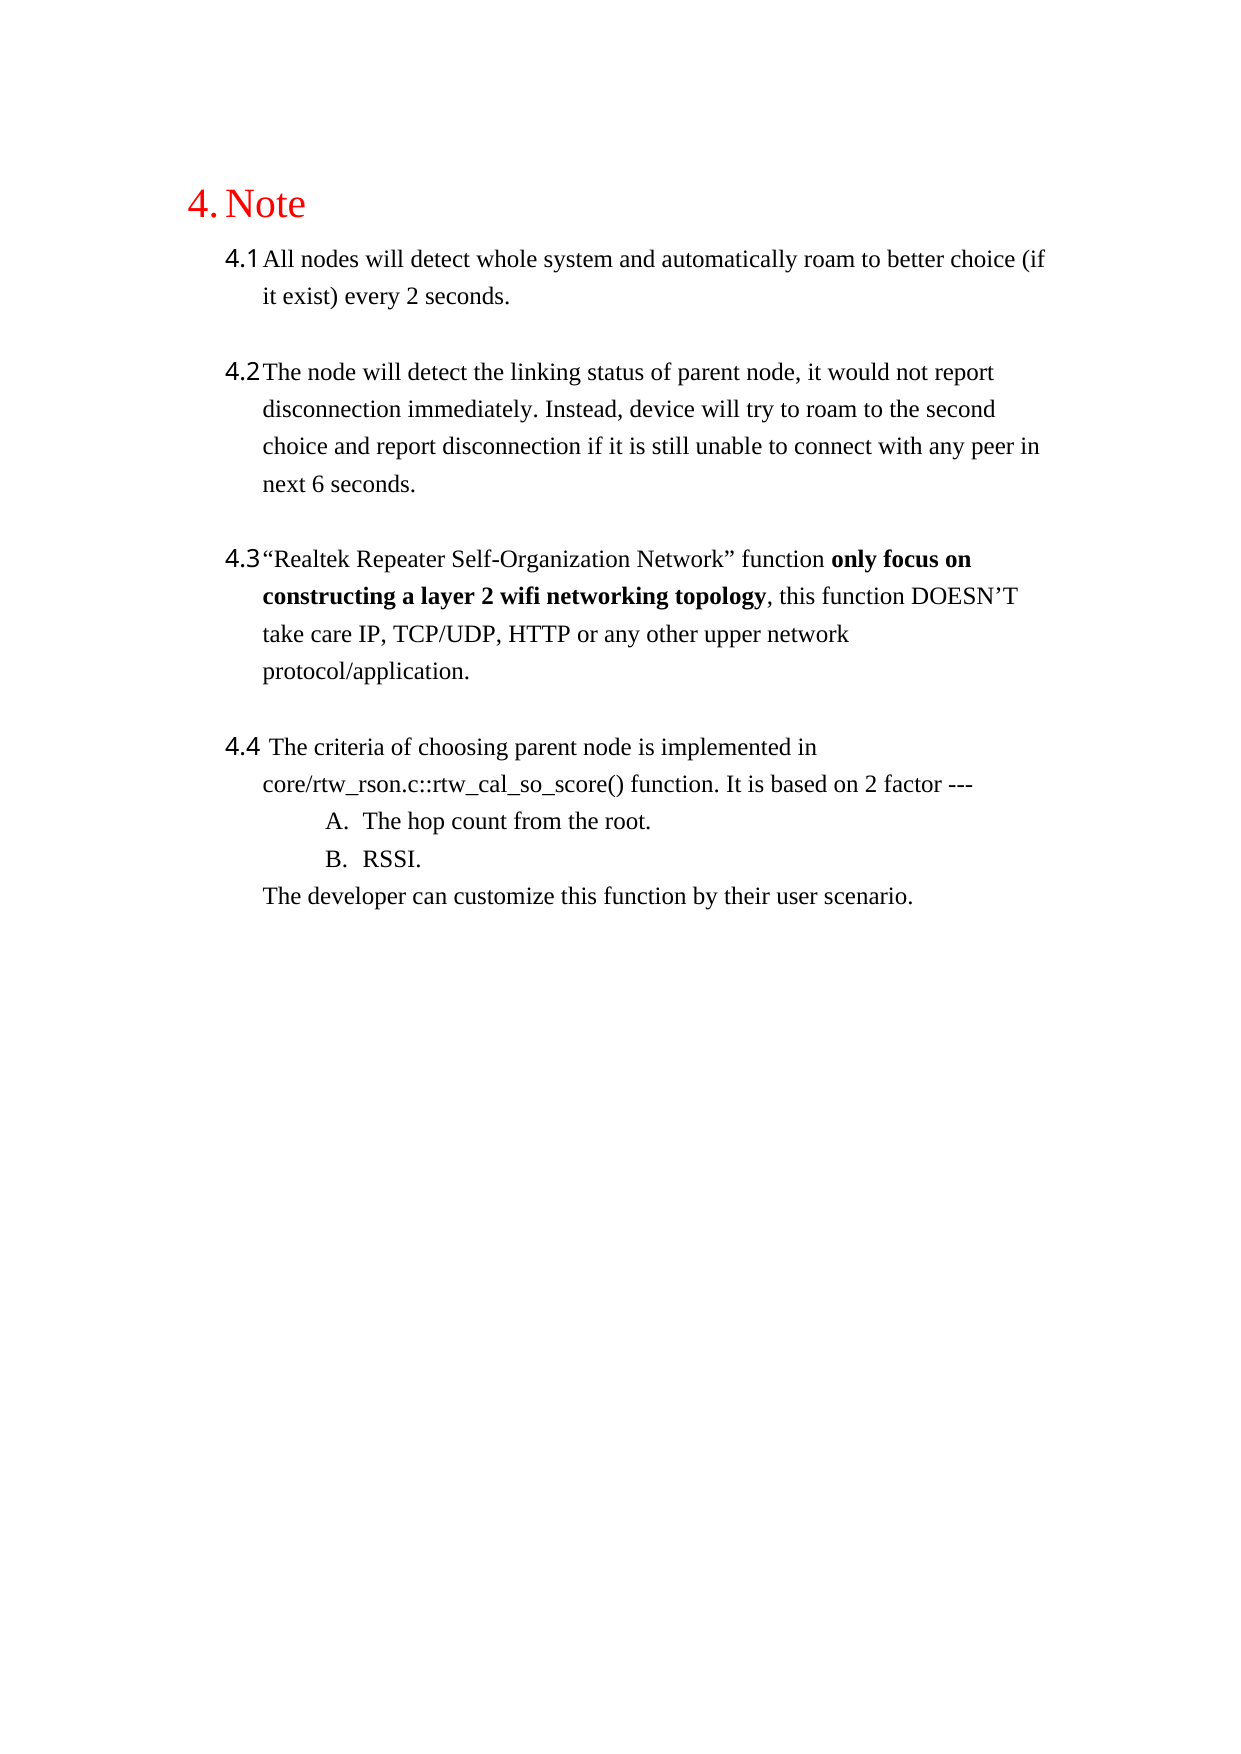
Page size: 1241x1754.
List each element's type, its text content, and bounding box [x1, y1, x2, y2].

list All nodes will detect whole system and automatically roam to better choice (if it exist) every 2 seconds. [225, 239, 1053, 314]
list The developer can customize this function by their user scenario. [262, 877, 1053, 914]
list RSSI. [325, 839, 1053, 877]
list Note [187, 164, 1053, 239]
list The hop count from the root. [325, 802, 1053, 839]
list The node will detect the linking status of parent node, it would not report disconnection immediately. Instead, device will try to roam to the second choice and report disconnection if it is still unable to connect with any peer in next 6 seconds. [225, 352, 1053, 502]
list The criteria of choosing parent node is implemented in core/rtw_rson.c::rtw_cal_so_score() function. It is based on 2 factor --- [225, 727, 1053, 802]
list “Realtek Repeater Self-Organization Network” function only focus on constructing a layer 2 wifi networking topology, this function DOESN’T take care IP, TCP/UDP, HTTP or any other upper network protocol/application. [225, 539, 1053, 689]
